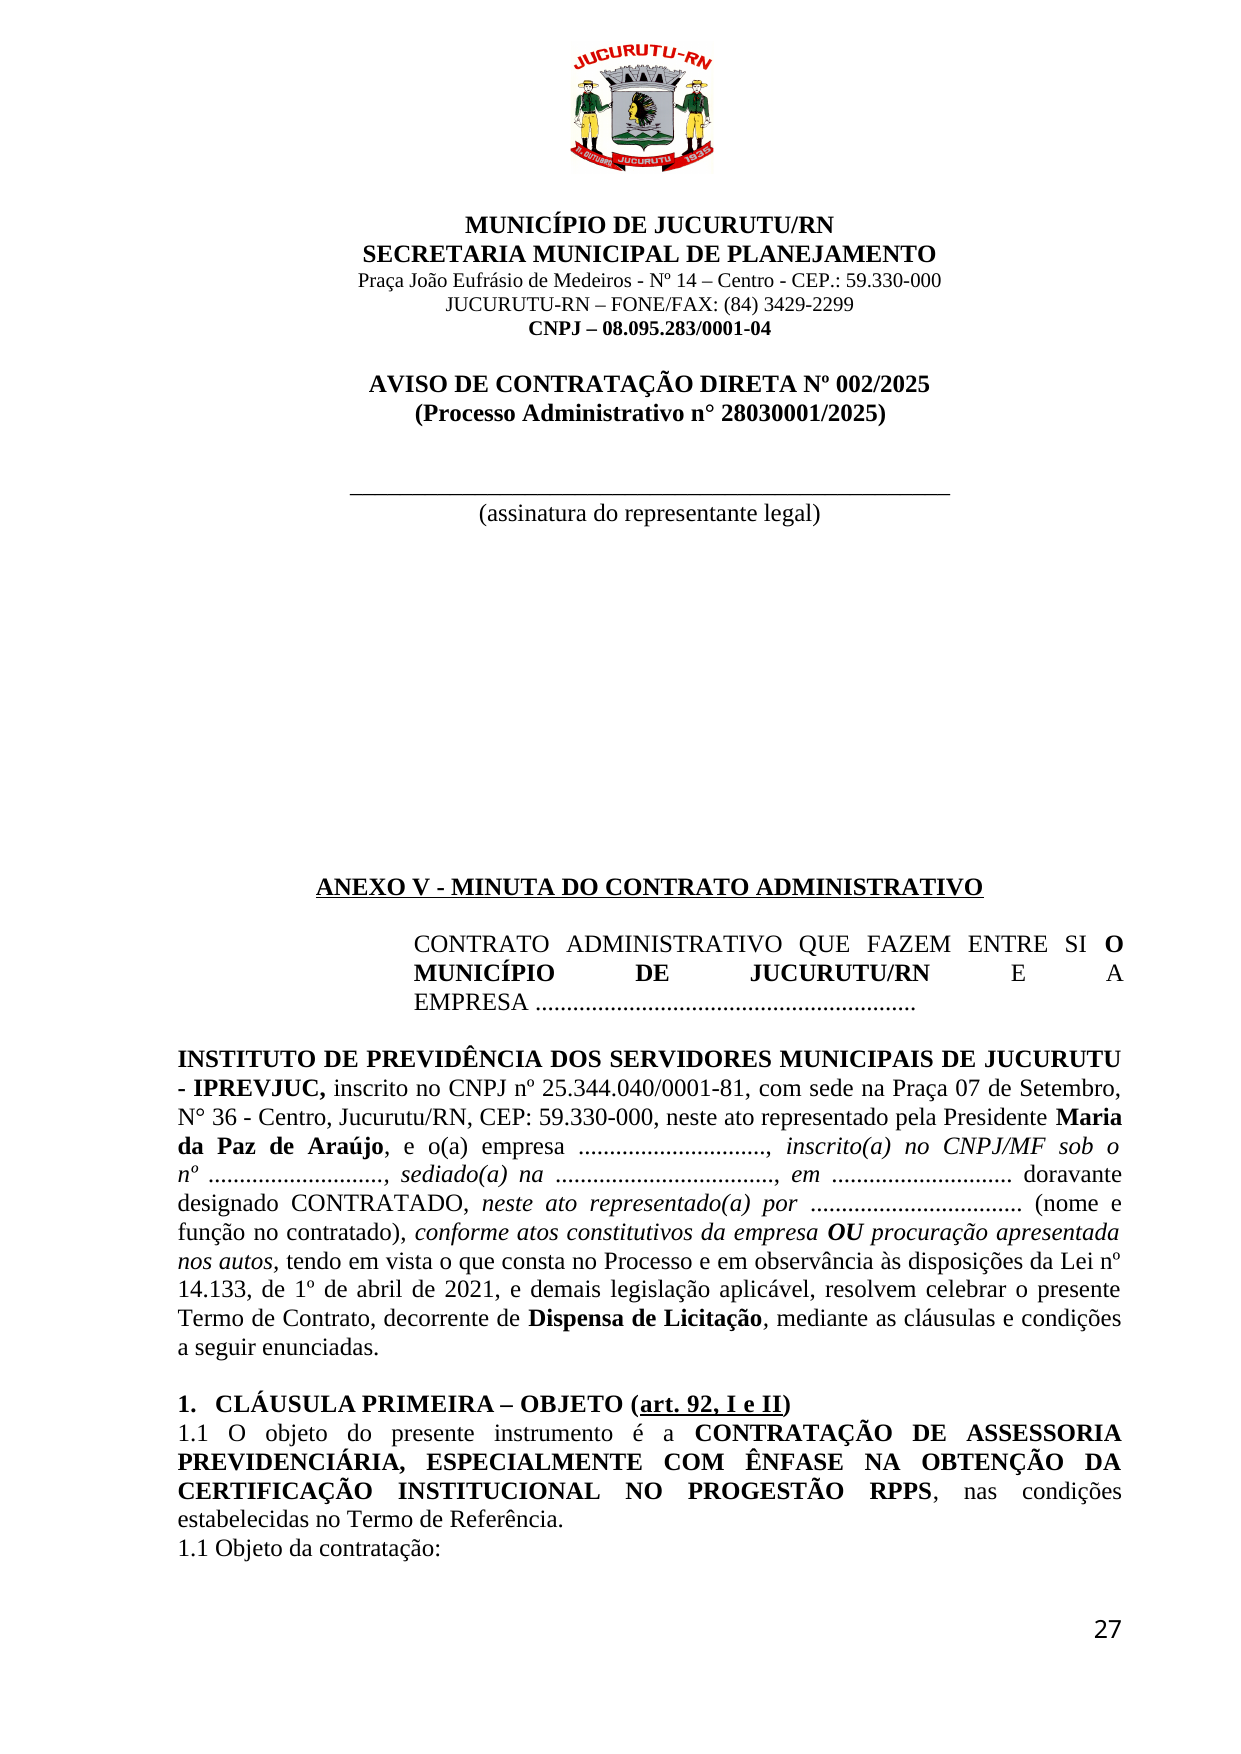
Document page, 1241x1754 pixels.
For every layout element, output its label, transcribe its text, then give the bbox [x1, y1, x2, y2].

text (assinatura do representante legal) [177, 498, 1122, 527]
text CONTRATO ADMINISTRATIVO QUE FAZEM ENTRE SI O MUNICÍPIO DE JUCURUTU/RN E A EMPRESA ............................................................. [413, 929, 1124, 1016]
list ANEXO V - MINUTA DO CONTRATO ADMINISTRATIVO [177, 872, 1122, 901]
list CLÁUSULA PRIMEIRA – OBJETO (art. 92, I e II) [177, 1389, 1122, 1418]
text INSTITUTO DE PREVIDÊNCIA DOS SERVIDORES MUNICIPAIS DE JUCURUTU - IPREVJUC, inscrito no CNPJ nº 25.344.040/0001-81, com sede na Praça 07 de Setembro, N° 36 - Centro, Jucurutu/RN, CEP: 59.330-000, neste ato representado pela Presidente Maria da Paz de Araújo, e o(a) empresa .............................., inscrito(a) no CNPJ/MF sob o nº ............................, sediado(a) na ..................................., em ............................. doravante designado CONTRATADO, neste ato representado(a) por .................................. (nome e função no contratado), conforme atos constitutivos da empresa OU procuração apresentada nos autos, tendo em vista o que consta no Processo e em observância às disposições da Lei nº 14.133, de 1º de abril de 2021, e demais legislação aplicável, resolvem celebrar o presente Termo de Contrato, decorrente de Dispensa de Licitação, mediante as cláusulas e condições a seguir enunciadas. [177, 1044, 1122, 1361]
text 1.1 O objeto do presente instrumento é a CONTRATAÇÃO DE ASSESSORIA PREVIDENCIÁRIA, ESPECIALMENTE COM ÊNFASE NA OBTENÇÃO DA CERTIFICAÇÃO INSTITUCIONAL NO PROGESTÃO RPPS, nas condições estabelecidas no Termo de Referência. [177, 1418, 1122, 1533]
list Objeto da contratação: [177, 1533, 1122, 1562]
text ________________________________________________ [177, 469, 1122, 498]
